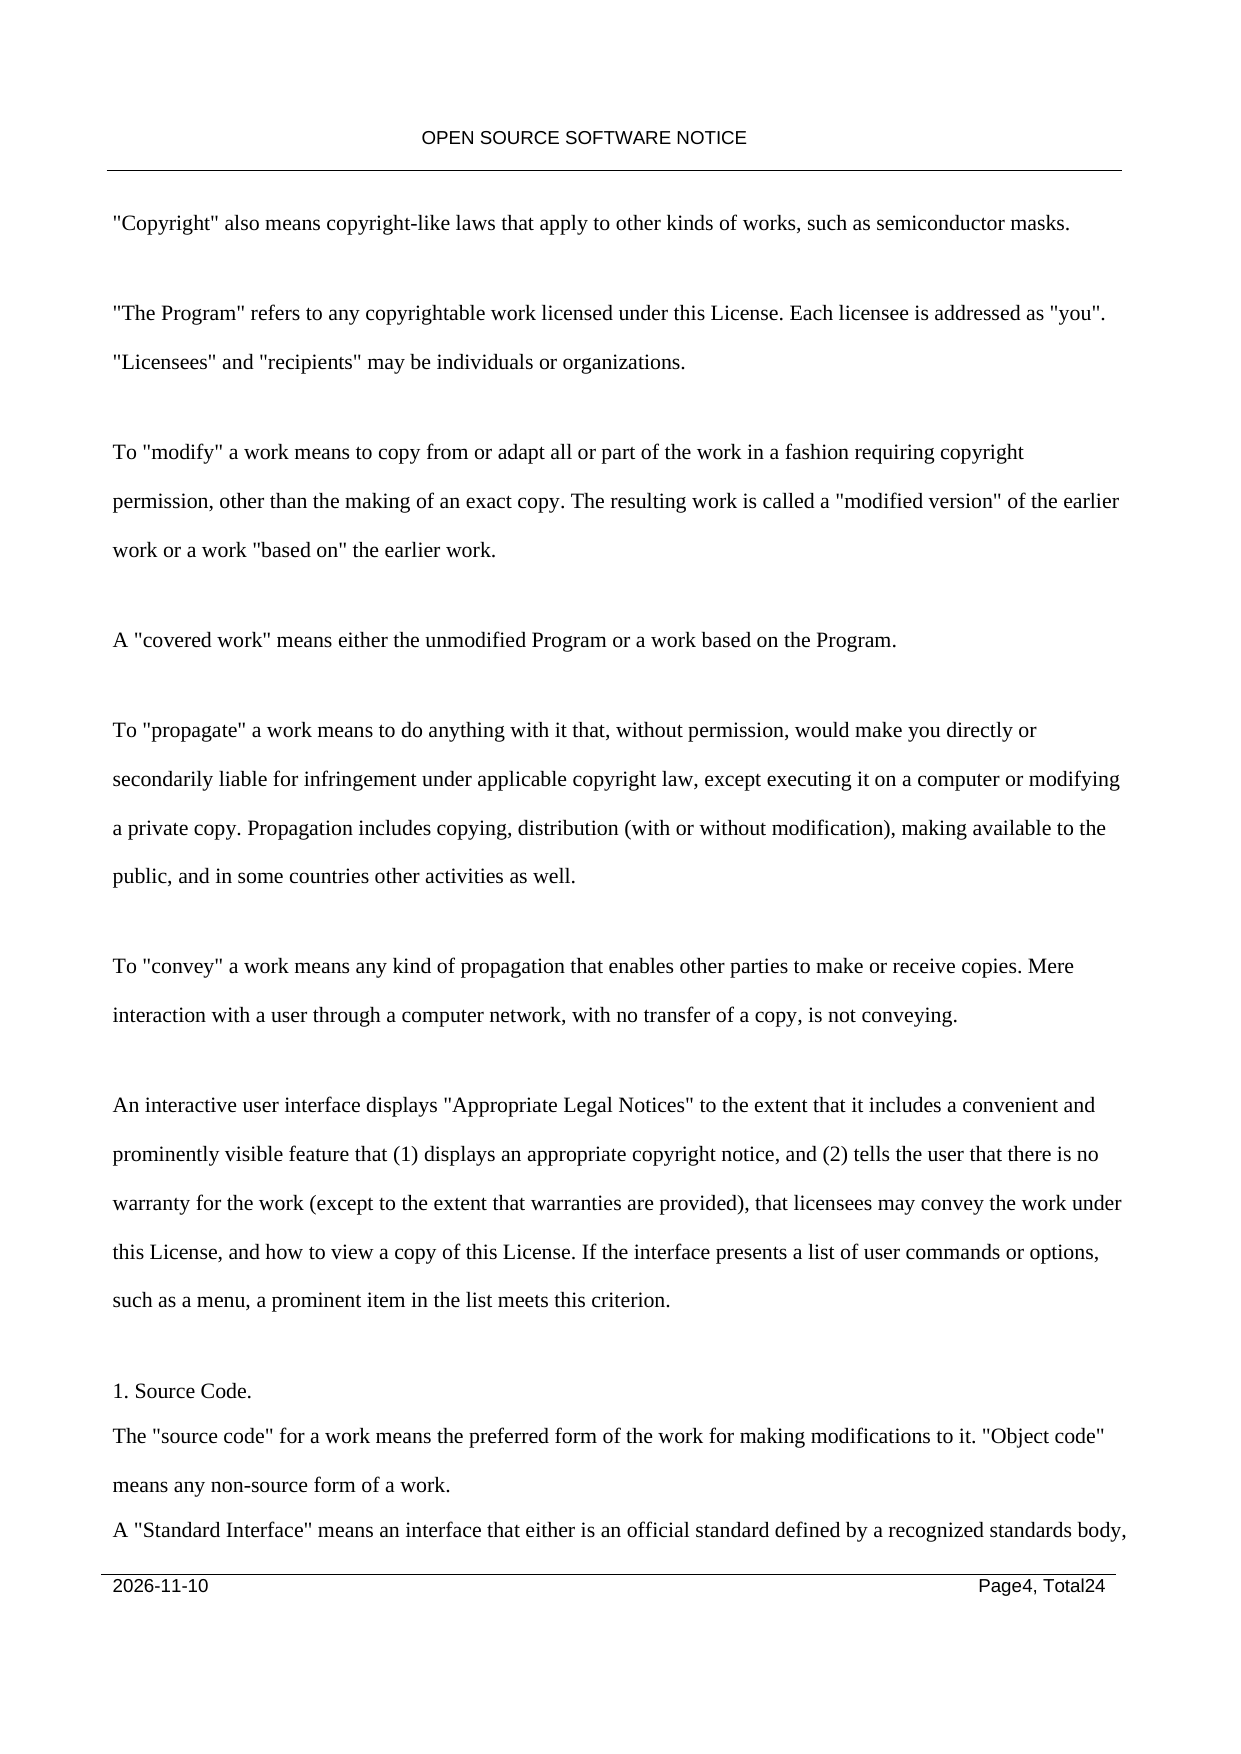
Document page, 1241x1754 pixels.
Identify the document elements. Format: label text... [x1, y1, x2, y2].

text A "covered work" means either the unmodified Program or a work based on the Program. [112, 623, 1128, 656]
text 1. Source Code. [112, 1374, 1128, 1407]
text An interactive user interface displays "Appropriate Legal Notices" to the extent that it includes a convenient and prominently visible feature that (1) displays an appropriate copyright notice, and (2) tells the user that there is no warranty for the work (except to the extent that warranties are provided), that licensees may convey the work under this License, and how to view a copy of this License. If the interface presents a list of user commands or options, such as a menu, a prominent item in the list meets this criterion. [112, 1089, 1128, 1316]
text To "modify" a work means to copy from or adapt all or part of the work in a fashion requiring copyright permission, other than the making of an exact copy. The resulting work is called a "modified version" of the earlier work or a work "based on" the earlier work. [112, 436, 1128, 566]
text To "convey" a work means any kind of propagation that enables other parties to make or receive copies. Mere interaction with a user through a computer network, with no transfer of a copy, is not conveying. [112, 950, 1128, 1031]
text The "source code" for a work means the preferred form of the work for making modifications to it. "Object code" means any non-source form of a work. [112, 1419, 1128, 1500]
text "Copyright" also means copyright-like laws that apply to other kinds of works, such as semiconductor masks. [112, 206, 1128, 239]
text To "propagate" a work means to do anything with it that, without permission, would make you directly or secondarily liable for infringement under applicable copyright law, except executing it on a computer or modifying a private copy. Propagation includes copying, distribution (with or without modification), making available to the public, and in some countries other activities as well. [112, 713, 1128, 892]
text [112, 1513, 1128, 1546]
text "The Program" refers to any copyrightable work licensed under this License. Each licensee is addressed as "you". "Licensees" and "recipients" may be individuals or organizations. [112, 297, 1128, 378]
